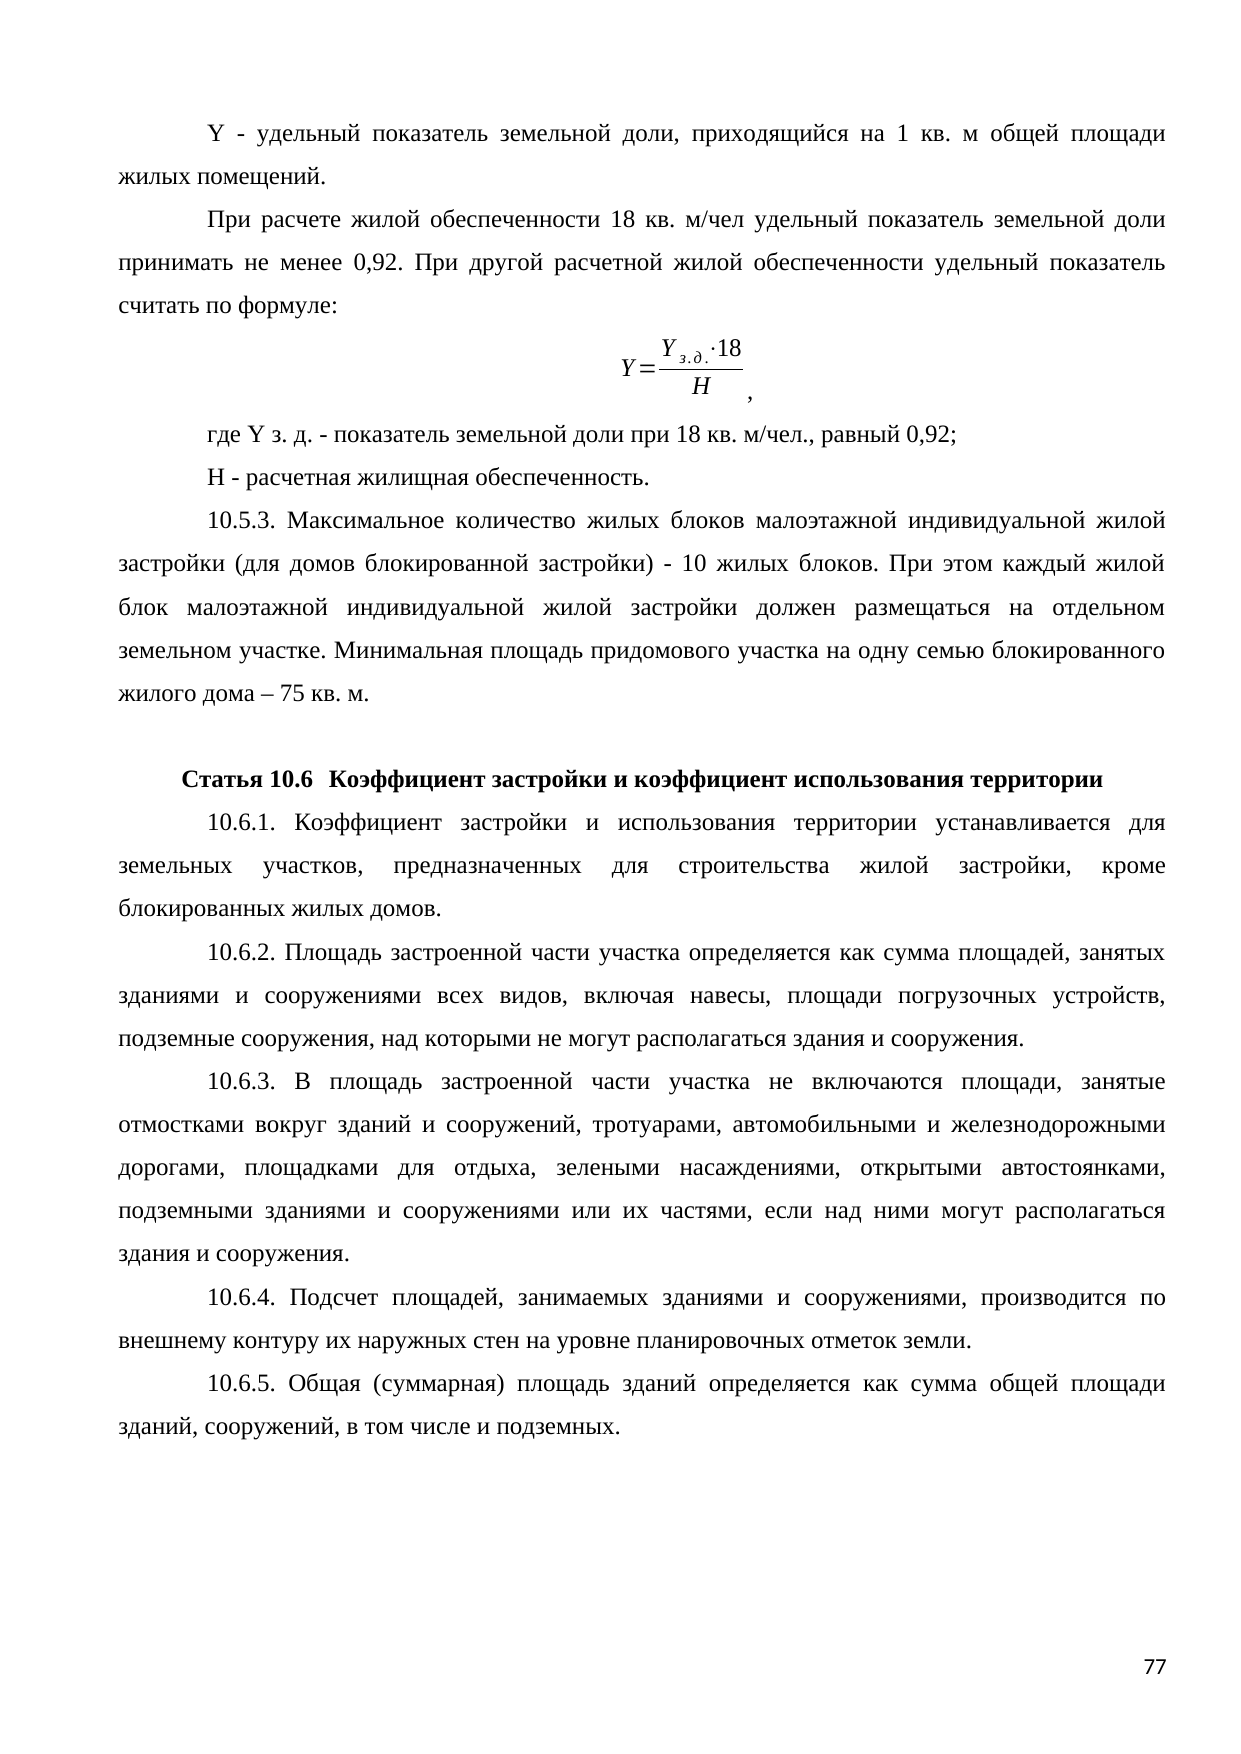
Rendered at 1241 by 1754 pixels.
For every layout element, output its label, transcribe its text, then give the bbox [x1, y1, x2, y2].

text 10.5.3. Максимальное количество жилых блоков малоэтажной индивидуальной жилой застройки (для домов блокированной застройки) - 10 жилых блоков. При этом каждый жилой блок малоэтажной индивидуальной жилой застройки должен размещаться на отдельном земельном участке. Минимальная площадь придомового участка на одну семью блокированного жилого дома – 75 кв. м. [118, 505, 1167, 707]
text , [118, 334, 1167, 405]
text Y - удельный показатель земельной доли, приходящийся на 1 кв. м общей площади жилых помещений. [118, 118, 1167, 190]
text где Y з. д. - показатель земельной доли при 18 кв. м/чел., равный 0,92; [118, 419, 1167, 448]
list Коэффициент застройки и коэффициент использования территории [118, 764, 1167, 793]
text 10.6.5. Общая (суммарная) площадь зданий определяется как сумма общей площади зданий, сооружений, в том числе и подземных. [118, 1368, 1167, 1440]
text При расчете жилой обеспеченности 18 кв. м/чел удельный показатель земельной доли принимать не менее 0,92. При другой расчетной жилой обеспеченности удельный показатель считать по формуле: [118, 204, 1167, 319]
text 10.6.4. Подсчет площадей, занимаемых зданиями и сооружениями, производится по внешнему контуру их наружных стен на уровне планировочных отметок земли. [118, 1282, 1167, 1353]
text 10.6.3. В площадь застроенной части участка не включаются площади, занятые отмостками вокруг зданий и сооружений, тротуарами, автомобильными и железнодорожными дорогами, площадками для отдыха, зелеными насаждениями, открытыми автостоянками, подземными зданиями и сооружениями или их частями, если над ними могут располагаться здания и сооружения. [118, 1066, 1167, 1267]
text 10.6.1. Коэффициент застройки и использования территории устанавливается для земельных участков, предназначенных для строительства жилой застройки, кроме блокированных жилых домов. [118, 807, 1167, 922]
text 10.6.2. Площадь застроенной части участка определяется как сумма площадей, занятых зданиями и сооружениями всех видов, включая навесы, площади погрузочных устройств, подземные сооружения, над которыми не могут располагаться здания и сооружения. [118, 937, 1167, 1052]
text H - расчетная жилищная обеспеченность. [118, 462, 1167, 491]
